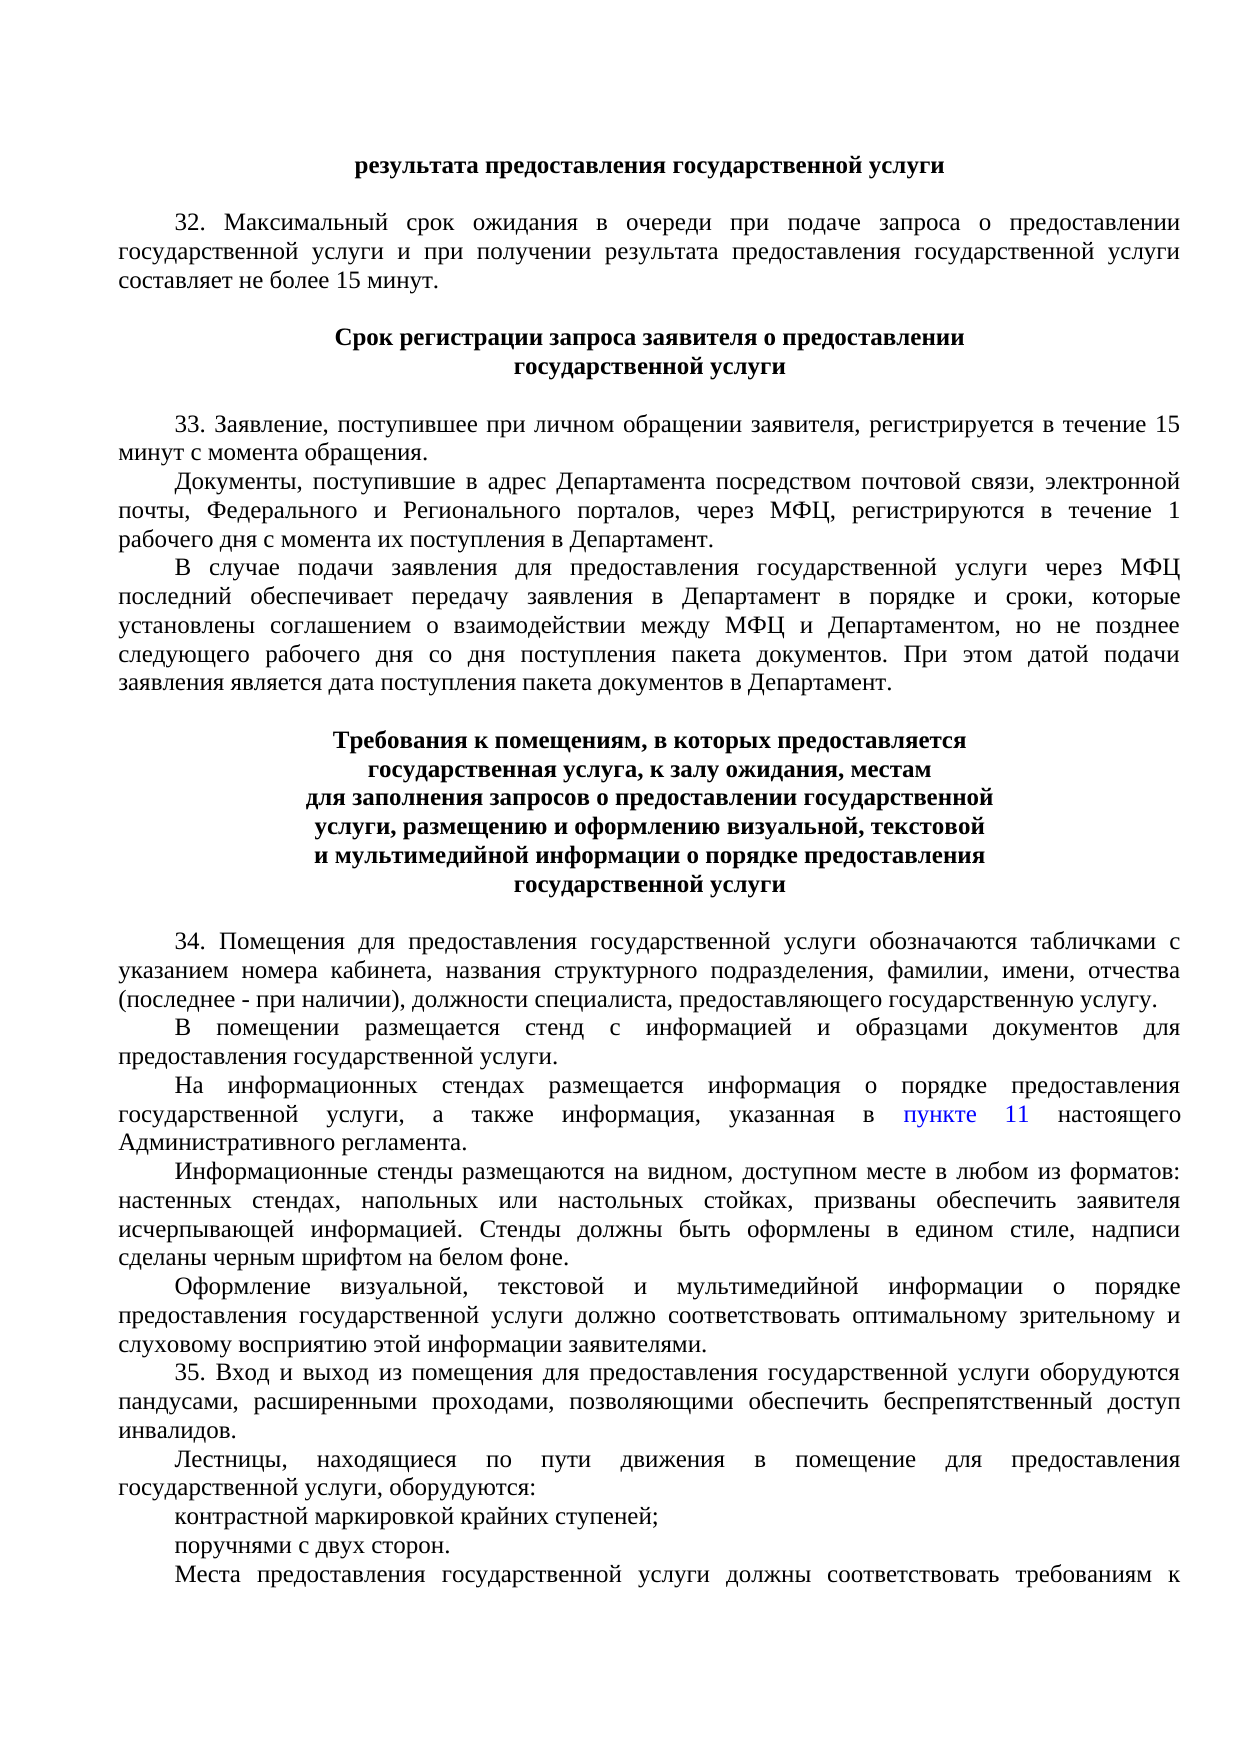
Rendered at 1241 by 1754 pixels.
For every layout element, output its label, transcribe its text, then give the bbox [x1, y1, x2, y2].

text Информационные стенды размещаются на видном, доступном месте в любом из форматов: настенных стендах, напольных или настольных стойках, призваны обеспечить заявителя исчерпывающей информацией. Стенды должны быть оформлены в едином стиле, надписи сделаны черным шрифтом на белом фоне. [118, 1156, 1181, 1271]
text 32. Максимальный срок ожидания в очереди при подаче запроса о предоставлении государственной услуги и при получении результата предоставления государственной услуги составляет не более 15 минут. [118, 207, 1181, 294]
text Лестницы, находящиеся по пути движения в помещение для предоставления государственной услуги, оборудуются: [118, 1444, 1181, 1501]
text Документы, поступившие в адрес Департамента посредством почтовой связи, электронной почты, Федерального и Регионального порталов, через МФЦ, регистрируются в течение 1 рабочего дня с момента их поступления в Департамент. [118, 466, 1181, 552]
title государственная услуга, к залу ожидания, местам [118, 754, 1181, 782]
title Срок регистрации запроса заявителя о предоставлении [118, 322, 1181, 351]
text В случае подачи заявления для предоставления государственной услуги через МФЦ последний обеспечивает передачу заявления в Департамент в порядке и сроки, которые установлены соглашением о взаимодействии между МФЦ и Департаментом, но не позднее следующего рабочего дня со дня поступления пакета документов. При этом датой подачи заявления является дата поступления пакета документов в Департамент. [118, 552, 1181, 696]
text На информационных стендах размещается информация о порядке предоставления государственной услуги, а также информация, указанная в пункте 11 настоящего Административного регламента. [118, 1070, 1181, 1156]
title государственной услуги [118, 869, 1181, 897]
text 35. Вход и выход из помещения для предоставления государственной услуги оборудуются пандусами, расширенными проходами, позволяющими обеспечить беспрепятственный доступ инвалидов. [118, 1357, 1181, 1444]
title для заполнения запросов о предоставлении государственной [118, 782, 1181, 811]
text контрастной маркировкой крайних ступеней; [118, 1501, 1181, 1530]
title и мультимедийной информации о порядке предоставления [118, 840, 1181, 869]
text Оформление визуальной, текстовой и мультимедийной информации о порядке предоставления государственной услуги должно соответствовать оптимальному зрительному и слуховому восприятию этой информации заявителями. [118, 1271, 1181, 1357]
text В помещении размещается стенд с информацией и образцами документов для предоставления государственной услуги. [118, 1012, 1181, 1070]
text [118, 1559, 1181, 1587]
title государственной услуги [118, 351, 1181, 380]
text 33. Заявление, поступившее при личном обращении заявителя, регистрируется в течение 15 минут с момента обращения. [118, 409, 1181, 466]
title Требования к помещениям, в которых предоставляется [118, 725, 1181, 754]
text поручнями с двух сторон. [118, 1530, 1181, 1559]
title результата предоставления государственной услуги [118, 150, 1181, 179]
text 34. Помещения для предоставления государственной услуги обозначаются табличками с указанием номера кабинета, названия структурного подразделения, фамилии, имени, отчества (последнее - при наличии), должности специалиста, предоставляющего государственную услугу. [118, 926, 1181, 1012]
title услуги, размещению и оформлению визуальной, текстовой [118, 811, 1181, 840]
